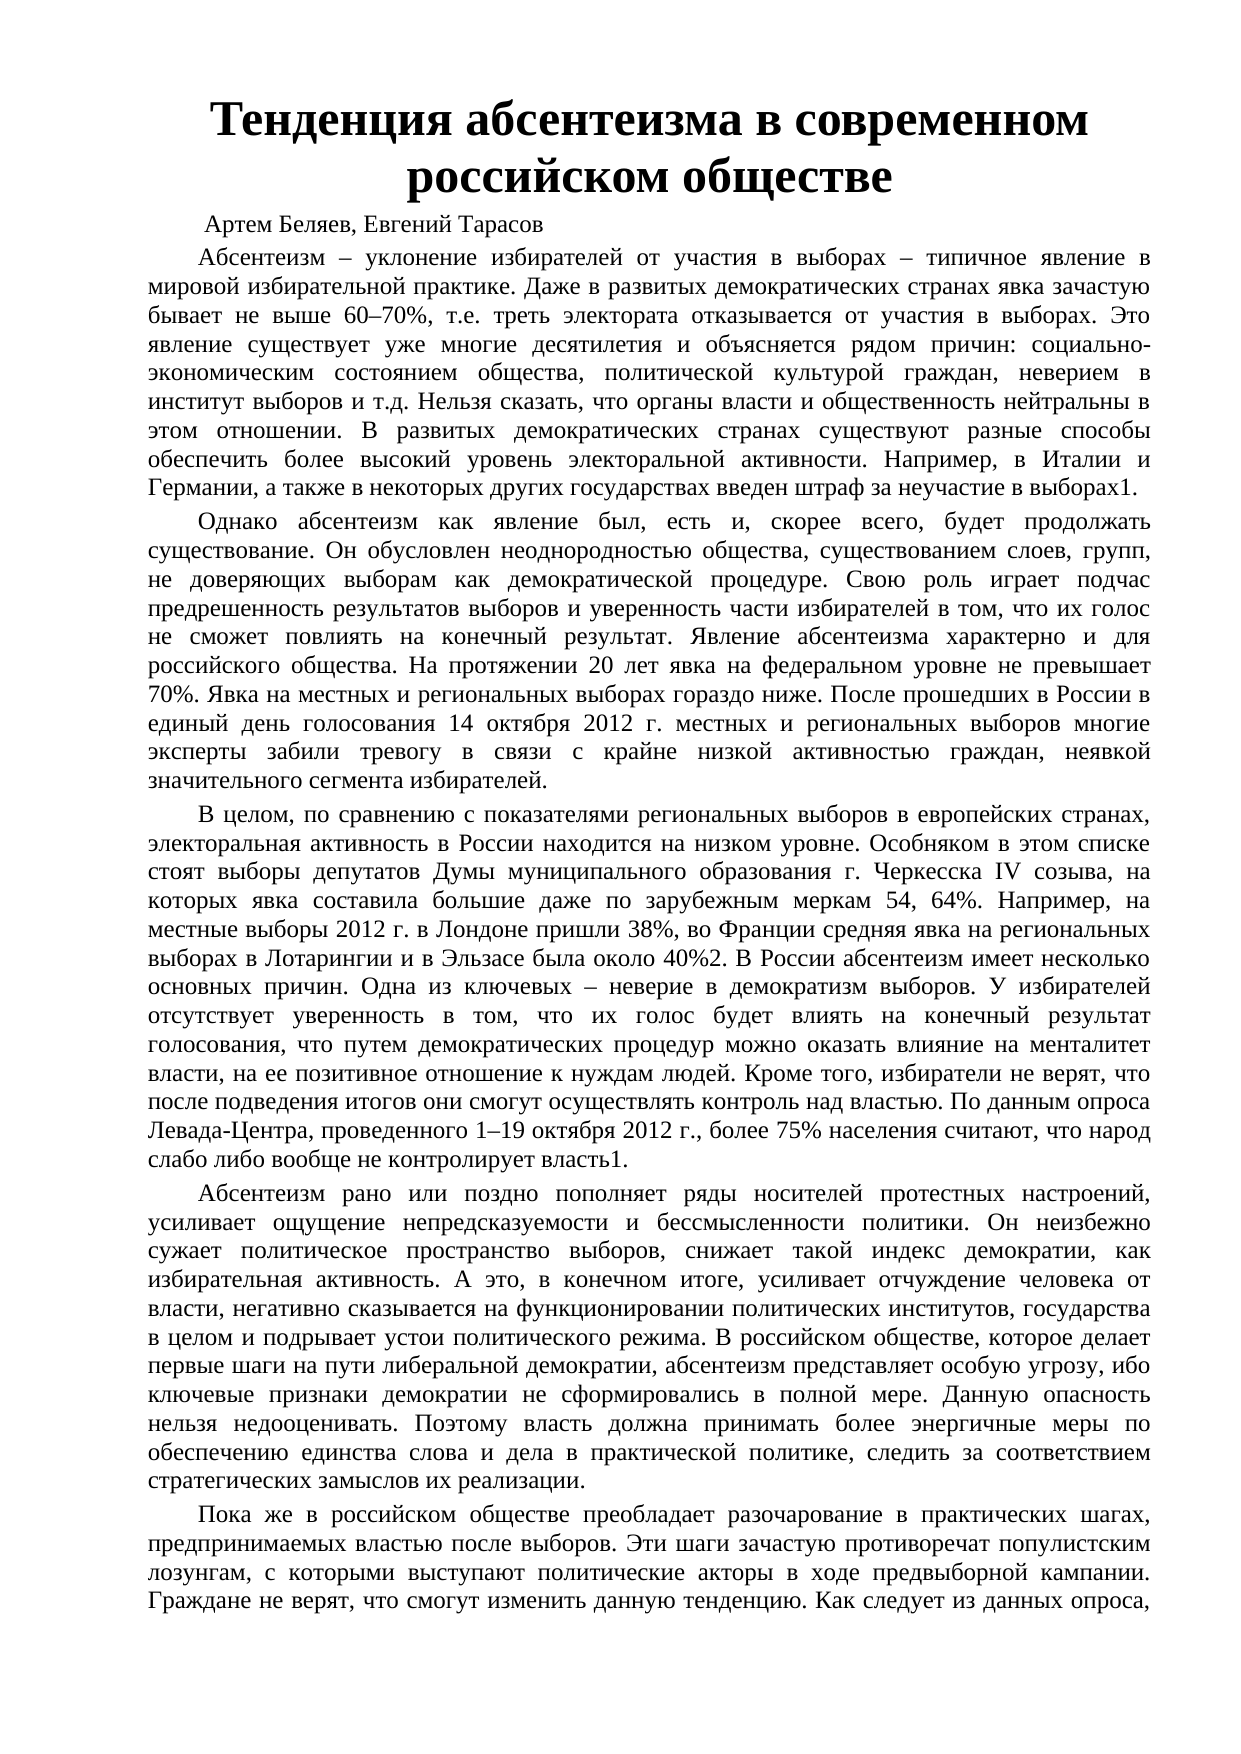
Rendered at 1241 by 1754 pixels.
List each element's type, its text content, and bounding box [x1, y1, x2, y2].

subtitle Тенденция абсентеизма в современном российском обществе [148, 88, 1152, 203]
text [148, 1499, 1152, 1614]
text Абсентеизм – уклонение избирателей от участия в выборах – типичное явление в мировой избирательной практике. Даже в развитых демократических странах явка зачастую бывает не выше 60–70%, т.е. треть электората отказывается от участия в выборах. Это явление существует уже многие десятилетия и объясняется рядом причин: социально-экономическим состоянием общества, политической культурой граждан, неверием в институт выборов и т.д. Нельзя сказать, что органы власти и общественность нейтральны в этом отношении. В развитых демократических странах существуют разные способы обеспечить более высокий уровень электоральной активности. Например, в Италии и Германии, а также в некоторых других государствах введен штраф за неучастие в выборах1. [148, 242, 1152, 501]
text Однако абсентеизм как явление был, есть и, скорее всего, будет продолжать существование. Он обусловлен неоднородностью общества, существованием слоев, групп, не доверяющих выборам как демократической процедуре. Свою роль играет подчас предрешенность результатов выборов и уверенность части избирателей в том, что их голос не сможет повлиять на конечный результат. Явление абсентеизма характерно и для российского общества. На протяжении 20 лет явка на федеральном уровне не превышает 70%. Явка на местных и региональных выборах гораздо ниже. После прошедших в России в единый день голосования 14 октября 2012 г. местных и региональных выборов многие эксперты забили тревогу в связи с крайне низкой активностью граждан, неявкой значительного сегмента избирателей. [148, 506, 1152, 794]
text В целом, по сравнению с показателями региональных выборов в европейских странах, электоральная активность в России находится на низком уровне. Особняком в этом списке стоят выборы депутатов Думы муниципального образования г. Черкесска IV созыва, на которых явка составила большие даже по зарубежным меркам 54, 64%. Например, на местные выборы 2012 г. в Лондоне пришли 38%, во Франции средняя явка на региональных выборах в Лотарингии и в Эльзасе была около 40%2. В России абсентеизм имеет несколько основных причин. Одна из ключевых – неверие в демократизм выборов. У избирателей отсутствует уверенность в том, что их голос будет влиять на конечный результат голосования, что путем демократических процедур можно оказать влияние на менталитет власти, на ее позитивное отношение к нуждам людей. Кроме того, избиратели не верят, что после подведения итогов они смогут осуществлять контроль над властью. По данным опроса Левада-Центра, проведенного 1–19 октября 2012 г., более 75% населения считают, что народ слабо либо вообще не контролирует власть1. [148, 799, 1152, 1173]
text Артем Беляев, Евгений Тарасов [148, 209, 1152, 237]
text Абсентеизм рано или поздно пополняет ряды носителей протестных настроений, усиливает ощущение непредсказуемости и бессмысленности политики. Он неизбежно сужает политическое пространство выборов, снижает такой индекс демократии, как избирательная активность. А это, в конечном итоге, усиливает отчуждение человека от власти, негативно сказывается на функционировании политических институтов, государства в целом и подрывает устои политического режима. В российском обществе, которое делает первые шаги на пути либеральной демократии, абсентеизм представляет особую угрозу, ибо ключевые признаки демократии не сформировались в полной мере. Данную опасность нельзя недооценивать. Поэтому власть должна принимать более энергичные меры по обеспечению единства слова и дела в практической политике, следить за соответствием стратегических замыслов их реализации. [148, 1178, 1152, 1494]
